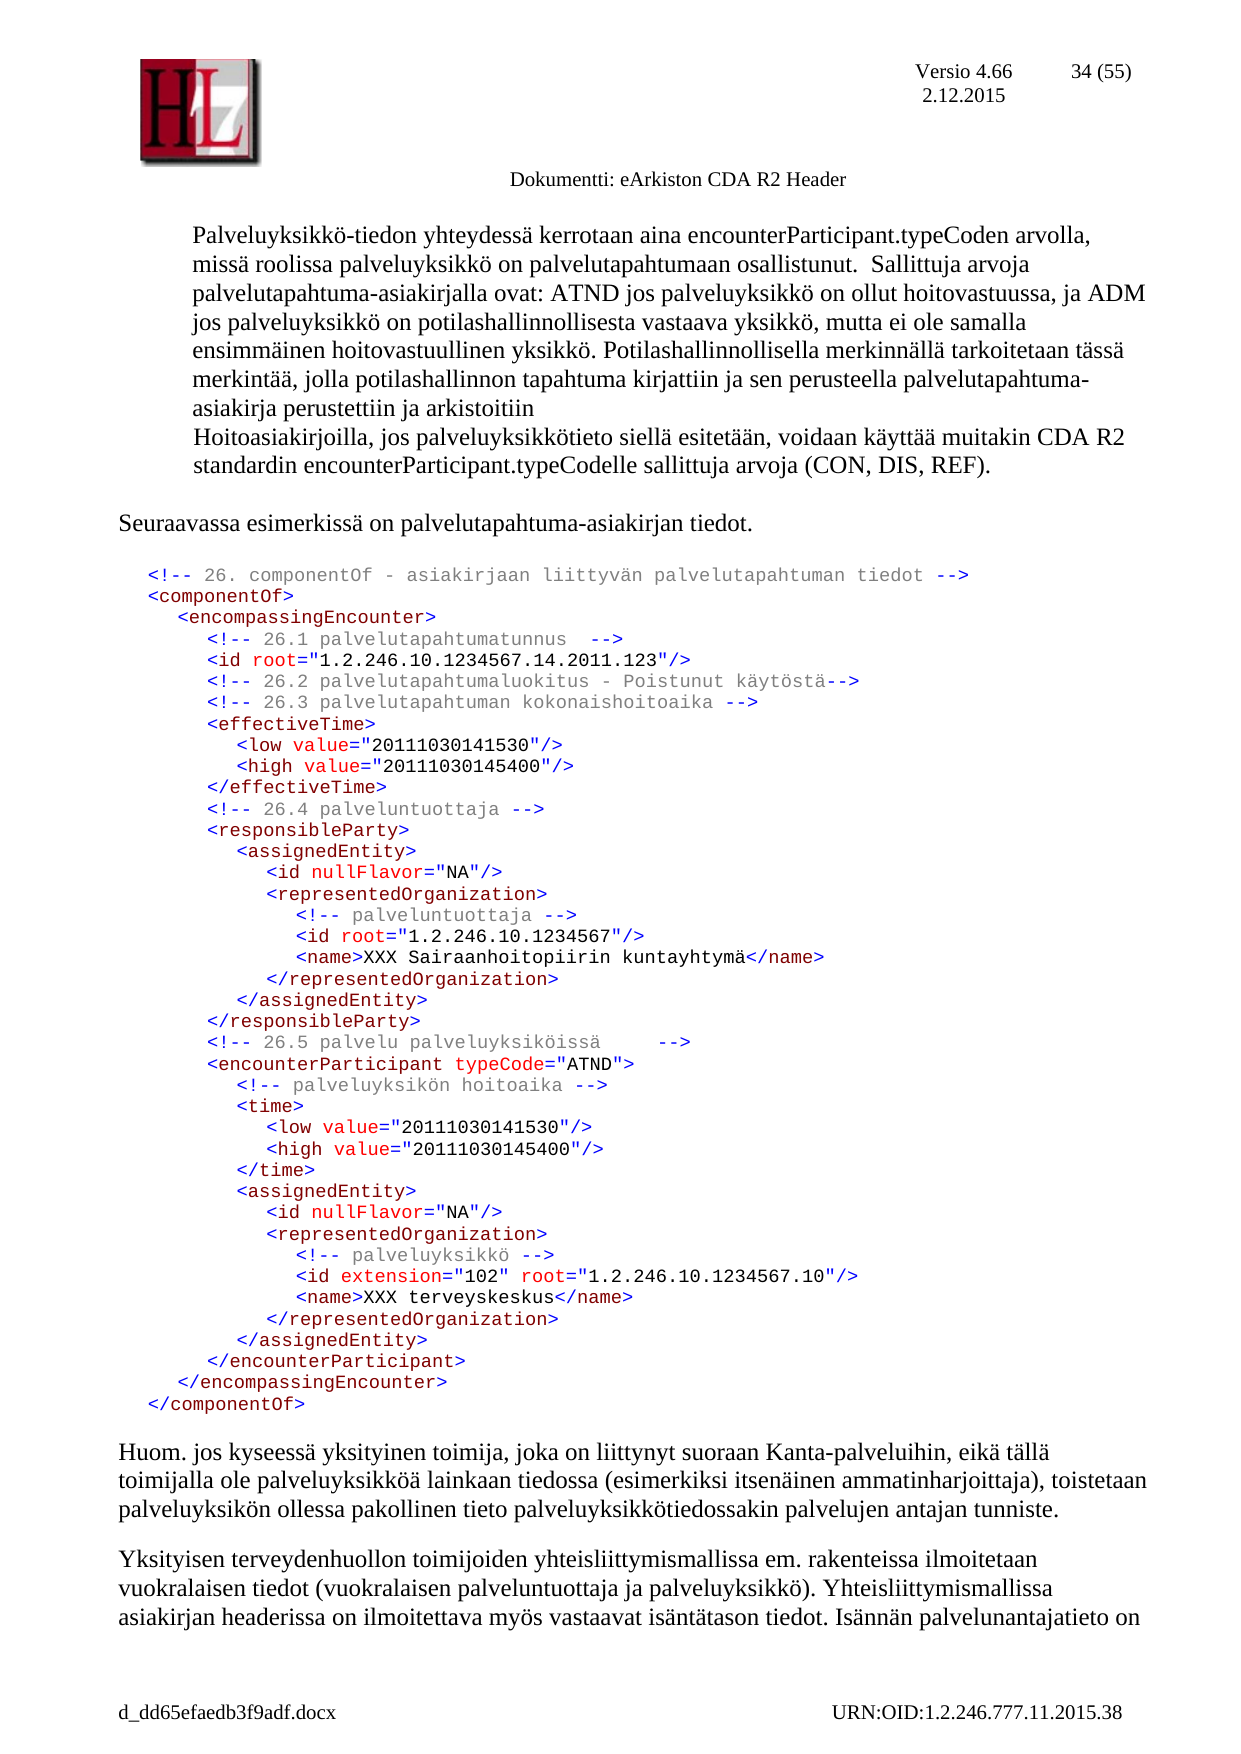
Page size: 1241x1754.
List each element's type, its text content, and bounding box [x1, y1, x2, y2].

text <!-- 26.5 palvelu palveluyksiköissä --> [118, 1033, 1152, 1054]
text <representedOrganization> [118, 1224, 1152, 1246]
text <id nullFlavor="NA"/> [118, 863, 1152, 884]
text <encompassingEncounter> [118, 608, 1152, 629]
text <!-- palveluntuottaja --> [118, 906, 1152, 927]
text </responsibleParty> [118, 1012, 1152, 1033]
text <id root="1.2.246.10.1234567.14.2011.123"/> [118, 651, 1152, 672]
text <high value="20111030145400"/> [118, 757, 1152, 778]
text <componentOf> [118, 587, 1152, 608]
text </representedOrganization> [118, 969, 1152, 991]
text Huom. jos kyseessä yksityinen toimija, joka on liittynyt suoraan Kanta-palveluihin, eikä tällä toimijalla ole palveluyksikköä lainkaan tiedossa (esimerkiksi itsenäinen ammatinharjoittaja), toistetaan palveluyksikön ollessa pakollinen tieto palveluyksikkötiedossakin palvelujen antajan tunniste. [118, 1437, 1152, 1523]
text </assignedEntity> [118, 991, 1152, 1012]
text <encounterParticipant typeCode="ATND"> [118, 1054, 1152, 1076]
text <assignedEntity> [118, 842, 1152, 863]
text <name>XXX terveyskeskus</name> [118, 1288, 1152, 1309]
text </componentOf> [118, 1394, 1152, 1416]
text Palveluyksikkö-tiedon yhteydessä kerrotaan aina encounterParticipant.typeCoden arvolla, missä roolissa palveluyksikkö on palvelutapahtumaan osallistunut. Sallittuja arvoja palvelutapahtuma-asiakirjalla ovat: ATND jos palveluyksikkö on ollut hoitovastuussa, ja ADM jos palveluyksikkö on potilashallinnollisesta vastaava yksikkö, mutta ei ole samalla ensimmäinen hoitovastuullinen yksikkö. Potilashallinnollisella merkinnällä tarkoitetaan tässä merkintää, jolla potilashallinnon tapahtuma kirjattiin ja sen perusteella palvelutapahtuma-asiakirja perustettiin ja arkistoitiin [192, 221, 1152, 422]
text </encounterParticipant> [118, 1352, 1152, 1373]
text </time> [118, 1161, 1152, 1182]
text <high value="20111030145400"/> [118, 1139, 1152, 1161]
text <!-- 26.4 palveluntuottaja --> [118, 799, 1152, 821]
text <id root="1.2.246.10.1234567"/> [118, 927, 1152, 948]
text <id extension="102" root="1.2.246.10.1234567.10"/> [118, 1267, 1152, 1288]
text <!-- 26.2 palvelutapahtumaluokitus - Poistunut käytöstä--> [118, 672, 1152, 693]
text </representedOrganization> [118, 1309, 1152, 1331]
text <assignedEntity> [118, 1182, 1152, 1203]
text <id nullFlavor="NA"/> [118, 1203, 1152, 1224]
text <low value="20111030141530"/> [118, 1118, 1152, 1139]
text <!-- palveluyksikkö --> [118, 1246, 1152, 1267]
text <time> [118, 1097, 1152, 1118]
picture [140, 59, 263, 167]
text <!-- 26. componentOf - asiakirjaan liittyvän palvelutapahtuman tiedot --> [118, 566, 1152, 587]
text <name>XXX Sairaanhoitopiirin kuntayhtymä</name> [118, 948, 1152, 969]
text <!-- 26.3 palvelutapahtuman kokonaishoitoaika --> [118, 693, 1152, 714]
text </effectiveTime> [118, 778, 1152, 799]
text <!-- palveluyksikön hoitoaika --> [118, 1076, 1152, 1097]
text </assignedEntity> [118, 1331, 1152, 1352]
text <responsibleParty> [118, 821, 1152, 842]
text Seuraavassa esimerkissä on palvelutapahtuma-asiakirjan tiedot. [118, 508, 1152, 537]
text <effectiveTime> [118, 714, 1152, 736]
text </encompassingEncounter> [118, 1373, 1152, 1394]
text <!-- 26.1 palvelutapahtumatunnus --> [118, 629, 1152, 651]
text <low value="20111030141530"/> [118, 736, 1152, 757]
text <representedOrganization> [118, 884, 1152, 906]
text Hoitoasiakirjoilla, jos palveluyksikkötieto siellä esitetään, voidaan käyttää muitakin CDA R2 standardin encounterParticipant.typeCodelle sallittuja arvoja (CON, DIS, REF). [193, 422, 1152, 479]
